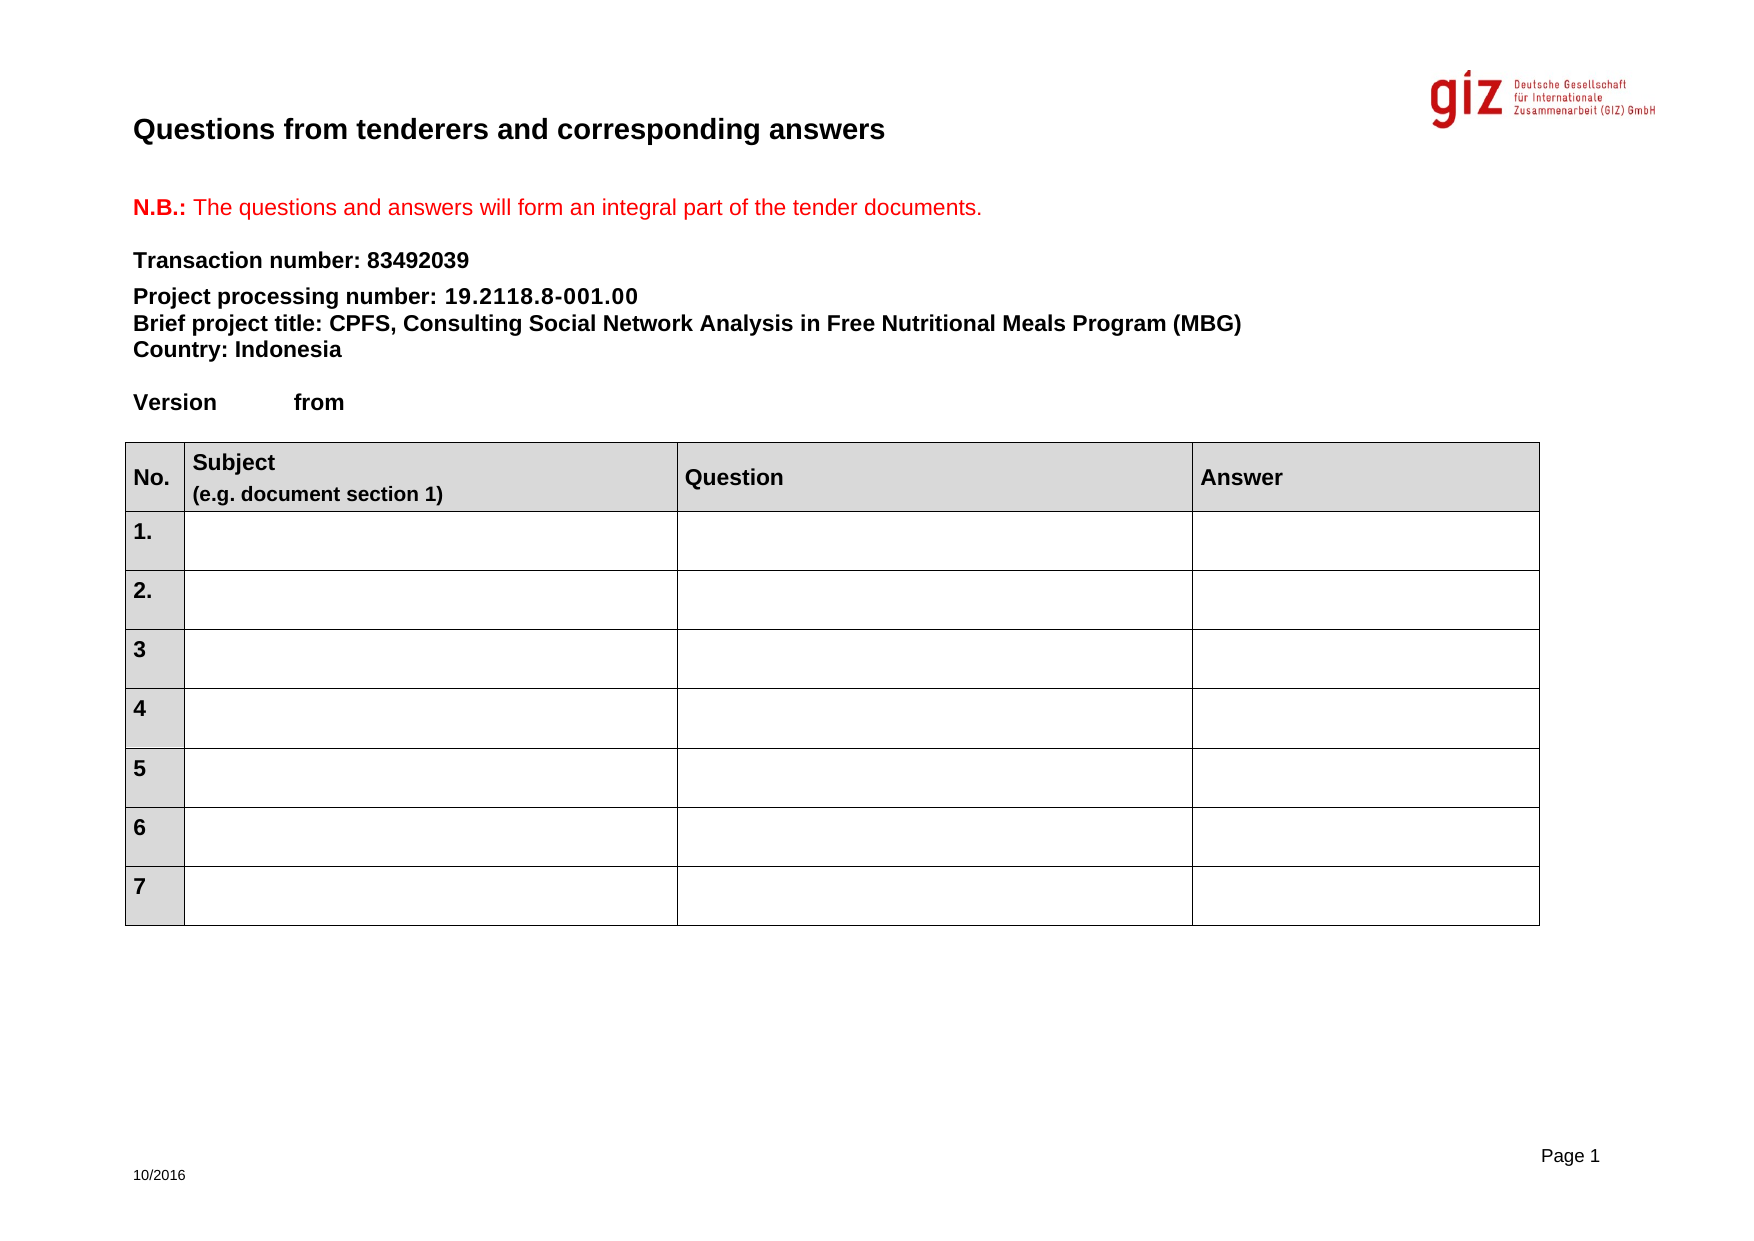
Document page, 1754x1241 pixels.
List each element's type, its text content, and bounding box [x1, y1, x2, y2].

table_cell [678, 689, 1192, 747]
table_cell [1193, 749, 1539, 807]
text Project processing number: 19.2118.8-001.00 [133, 283, 724, 309]
table_header Question [678, 443, 1192, 511]
table_cell [678, 630, 1192, 688]
table_cell 1. [126, 512, 184, 570]
text 10/2016 [133, 1167, 190, 1183]
table_cell [678, 749, 1192, 807]
table_cell [678, 867, 1192, 925]
table_cell [185, 867, 677, 925]
text Country: Indonesia [133, 336, 1502, 362]
table_cell 4 [126, 689, 184, 747]
table_cell [185, 630, 677, 688]
table_cell [185, 689, 677, 747]
table_cell [678, 808, 1192, 866]
picture [1430, 70, 1655, 129]
table_cell 3 [126, 630, 184, 688]
table_cell [678, 571, 1192, 629]
table_cell [185, 808, 677, 866]
table_cell [678, 512, 1192, 570]
table_cell 5 [126, 749, 184, 807]
table_cell [1193, 808, 1539, 866]
text Version from [133, 389, 1689, 415]
text Brief project title: CPFS, Consulting Social Network Analysis in Free Nutritional Meals Program (MBG) [133, 309, 1502, 336]
table_cell [1193, 571, 1539, 629]
text Transaction number: 83492039 [133, 247, 638, 273]
table_header Answer [1193, 443, 1539, 511]
table_cell [185, 749, 677, 807]
table_cell [1193, 630, 1539, 688]
text Questions from tenderers and corresponding answers [133, 112, 1689, 146]
table_cell [185, 512, 677, 570]
table_cell [185, 571, 677, 629]
table_cell [1193, 689, 1539, 747]
table_cell 2. [126, 571, 184, 629]
table_cell 6 [126, 808, 184, 866]
table_cell [1193, 512, 1539, 570]
text N.B.: The questions and answers will form an integral part of the tender documents. [133, 194, 1689, 221]
text Page 1 [1541, 1145, 1689, 1167]
table_cell 7 [126, 867, 184, 925]
table_cell [1193, 867, 1539, 925]
table_header Subject (e.g. document section 1) [185, 443, 677, 511]
table_header No. [126, 443, 184, 511]
